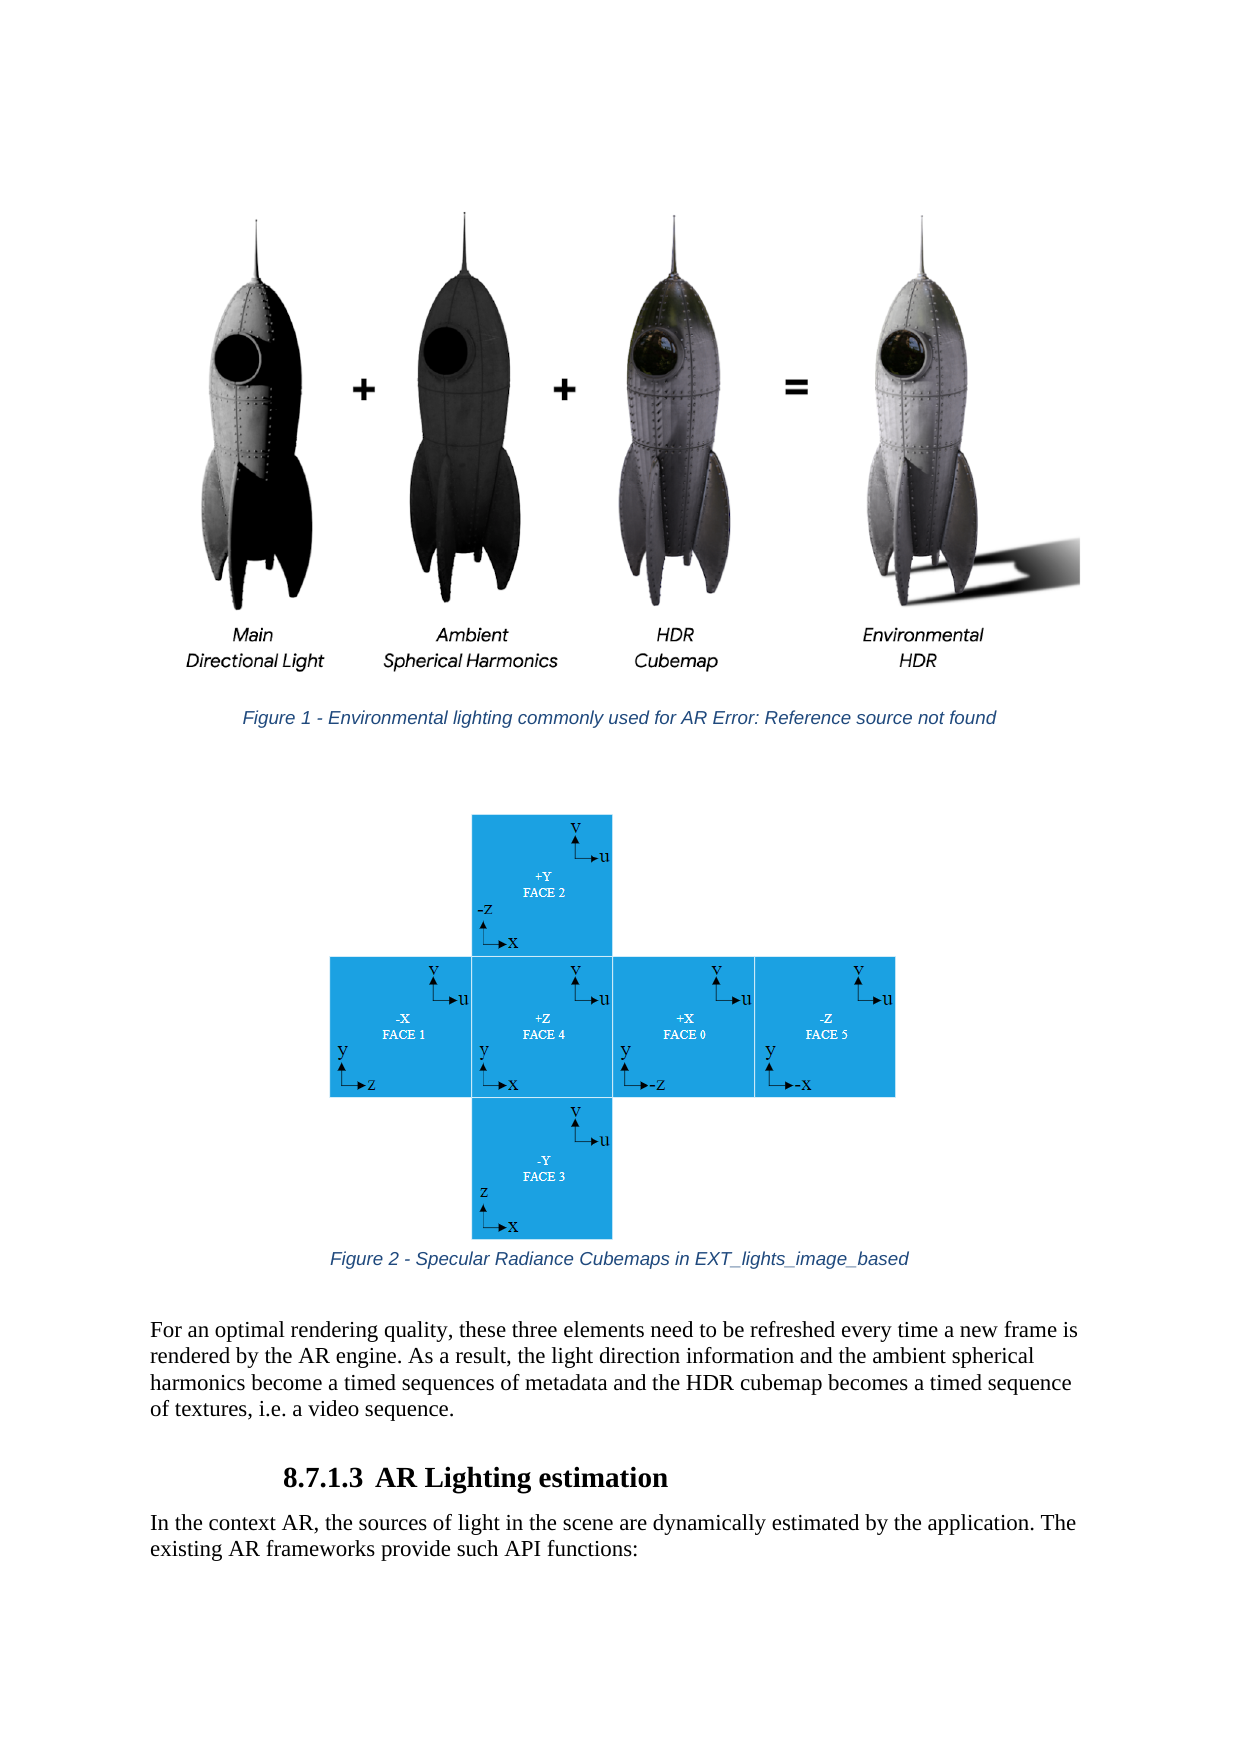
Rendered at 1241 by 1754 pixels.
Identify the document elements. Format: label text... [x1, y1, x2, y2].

picture [319, 802, 921, 1248]
text In the context AR, the sources of light in the scene are dynamically estimated by the application. The existing AR frameworks provide such API functions: [150, 1509, 1090, 1562]
text For an optimal rendering quality, these three elements need to be refreshed every time a new frame is rendered by the AR engine. As a result, the light direction information and the ambient spherical harmonics become a timed sequences of metadata and the HDR cubemap becomes a timed sequence of textures, i.e. a video sequence. [150, 1316, 1090, 1422]
picture [150, 177, 1101, 708]
list AR Lighting estimation [283, 1461, 1090, 1494]
